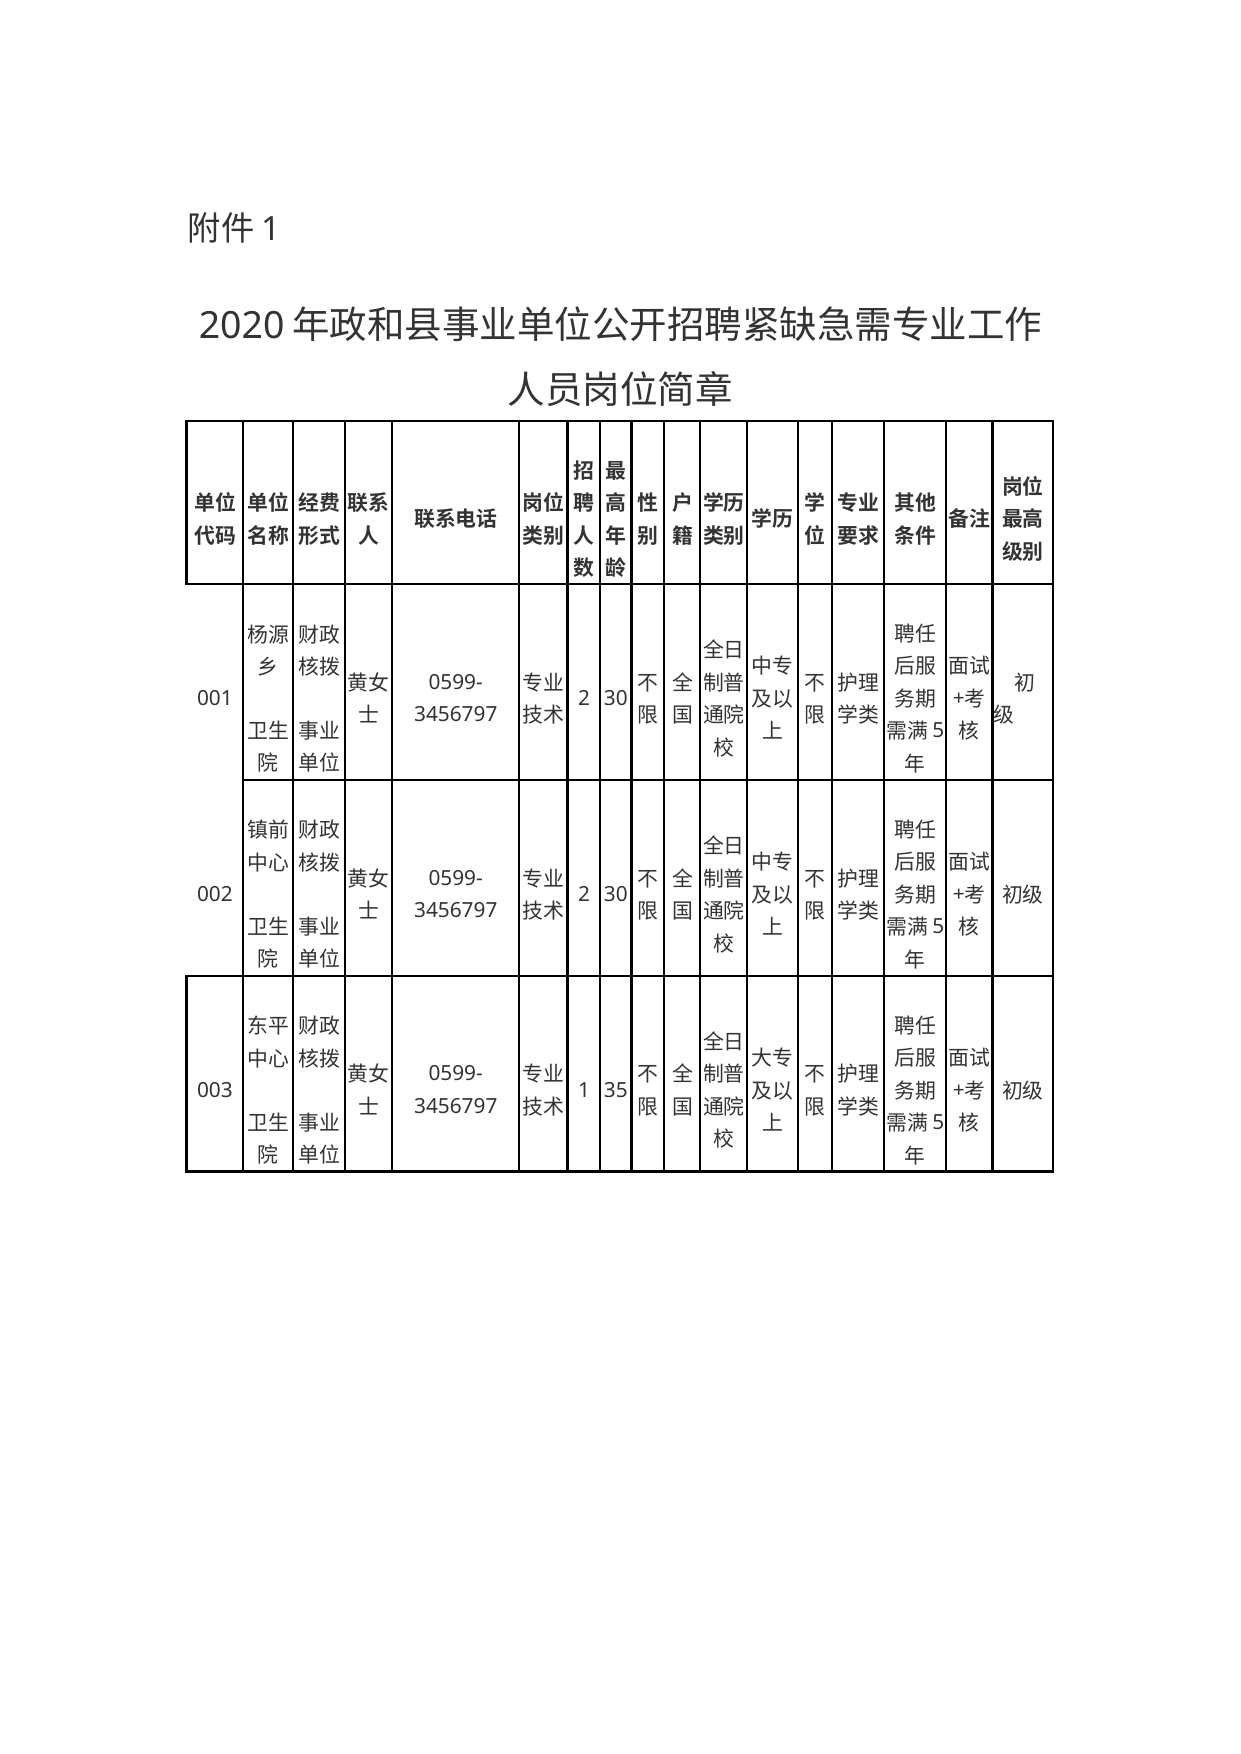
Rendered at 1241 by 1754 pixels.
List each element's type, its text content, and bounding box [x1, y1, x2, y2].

text 附件1 [187, 193, 1053, 258]
table_header 户籍 [665, 422, 699, 583]
table_cell 0599-3456797 [393, 585, 518, 779]
table_cell 黄女士 [346, 977, 391, 1170]
table_cell 初级 [994, 781, 1052, 974]
table_cell 001 [186, 585, 242, 779]
table_header 学位 [799, 422, 831, 583]
table_cell 全日制普通院校 [701, 585, 746, 779]
table_header 学历 [748, 422, 797, 583]
table_cell 30 [601, 781, 630, 974]
table_cell 东平中心 卫生院 [244, 977, 292, 1170]
table_cell 全国 [665, 585, 699, 779]
table_header 备注 [947, 422, 991, 583]
table_cell 002 [186, 779, 242, 974]
table_cell 镇前中心 卫生院 [244, 781, 292, 974]
table_cell 不限 [799, 977, 831, 1170]
table_cell 中专及以上 [748, 781, 797, 974]
table_cell 全日制普通院校 [701, 977, 746, 1170]
table_header 经费形式 [294, 422, 344, 583]
table_cell 面试+考核 [947, 977, 991, 1170]
table_header 专业要求 [833, 422, 883, 583]
table_cell 聘任后服务期需满5年 [885, 585, 945, 779]
table_cell 聘任后服务期需满5年 [885, 781, 945, 974]
table_cell 护理学类 [833, 977, 883, 1170]
table_cell 35 [601, 977, 630, 1170]
table_cell 专业技术 [520, 977, 566, 1170]
table_header 单位代码 [188, 422, 242, 583]
table_header 性别 [633, 422, 663, 583]
table_cell 1 [569, 977, 599, 1170]
table_header 岗位最高级别 [994, 422, 1052, 583]
table_cell 不限 [633, 585, 663, 779]
table_cell 初级 [994, 977, 1052, 1170]
table_cell 专业技术 [520, 781, 566, 974]
table_header 招聘人数 [569, 422, 599, 583]
table_cell 全国 [665, 781, 699, 974]
table_cell 全国 [665, 977, 699, 1170]
table_cell 全日制普通院校 [701, 781, 746, 974]
table_cell 不限 [633, 781, 663, 974]
text 2020年政和县事业单位公开招聘紧缺急需专业工作人员岗位简章 [187, 289, 1053, 419]
table_header 其他条件 [885, 422, 945, 583]
table_cell 财政核拨 事业单位 [294, 585, 344, 779]
table_cell 初级 [994, 585, 1052, 779]
table_cell 大专及以上 [748, 977, 797, 1170]
table_cell 财政核拨 事业单位 [294, 977, 344, 1170]
table_cell 0599-3456797 [393, 781, 518, 974]
table_cell 2 [569, 781, 599, 974]
table_cell 专业技术 [520, 585, 566, 779]
table_cell 面试+考核 [947, 781, 991, 974]
table_cell 不限 [799, 781, 831, 974]
table_header 学历类别 [701, 422, 746, 583]
table_cell 面试+考核 [947, 585, 991, 779]
table_cell 杨源乡 卫生院 [244, 585, 292, 779]
table_cell 不限 [799, 585, 831, 779]
table_cell 护理学类 [833, 585, 883, 779]
table_cell 003 [188, 977, 242, 1170]
table_cell 财政核拨 事业单位 [294, 781, 344, 974]
table_header 联系人 [346, 422, 391, 583]
table_header 联系电话 [393, 422, 518, 583]
table_cell 中专及以上 [748, 585, 797, 779]
table_cell 护理学类 [833, 781, 883, 974]
table_cell 聘任后服务期需满5年 [885, 977, 945, 1170]
table_header 岗位类别 [520, 422, 566, 583]
table_cell 2 [569, 585, 599, 779]
table_cell 0599-3456797 [393, 977, 518, 1170]
table_header 最高年龄 [601, 422, 630, 583]
table_header 单位名称 [244, 422, 292, 583]
table_cell 黄女士 [346, 585, 391, 779]
table_cell 不限 [633, 977, 663, 1170]
table_cell 30 [601, 585, 630, 779]
table_cell 黄女士 [346, 781, 391, 974]
